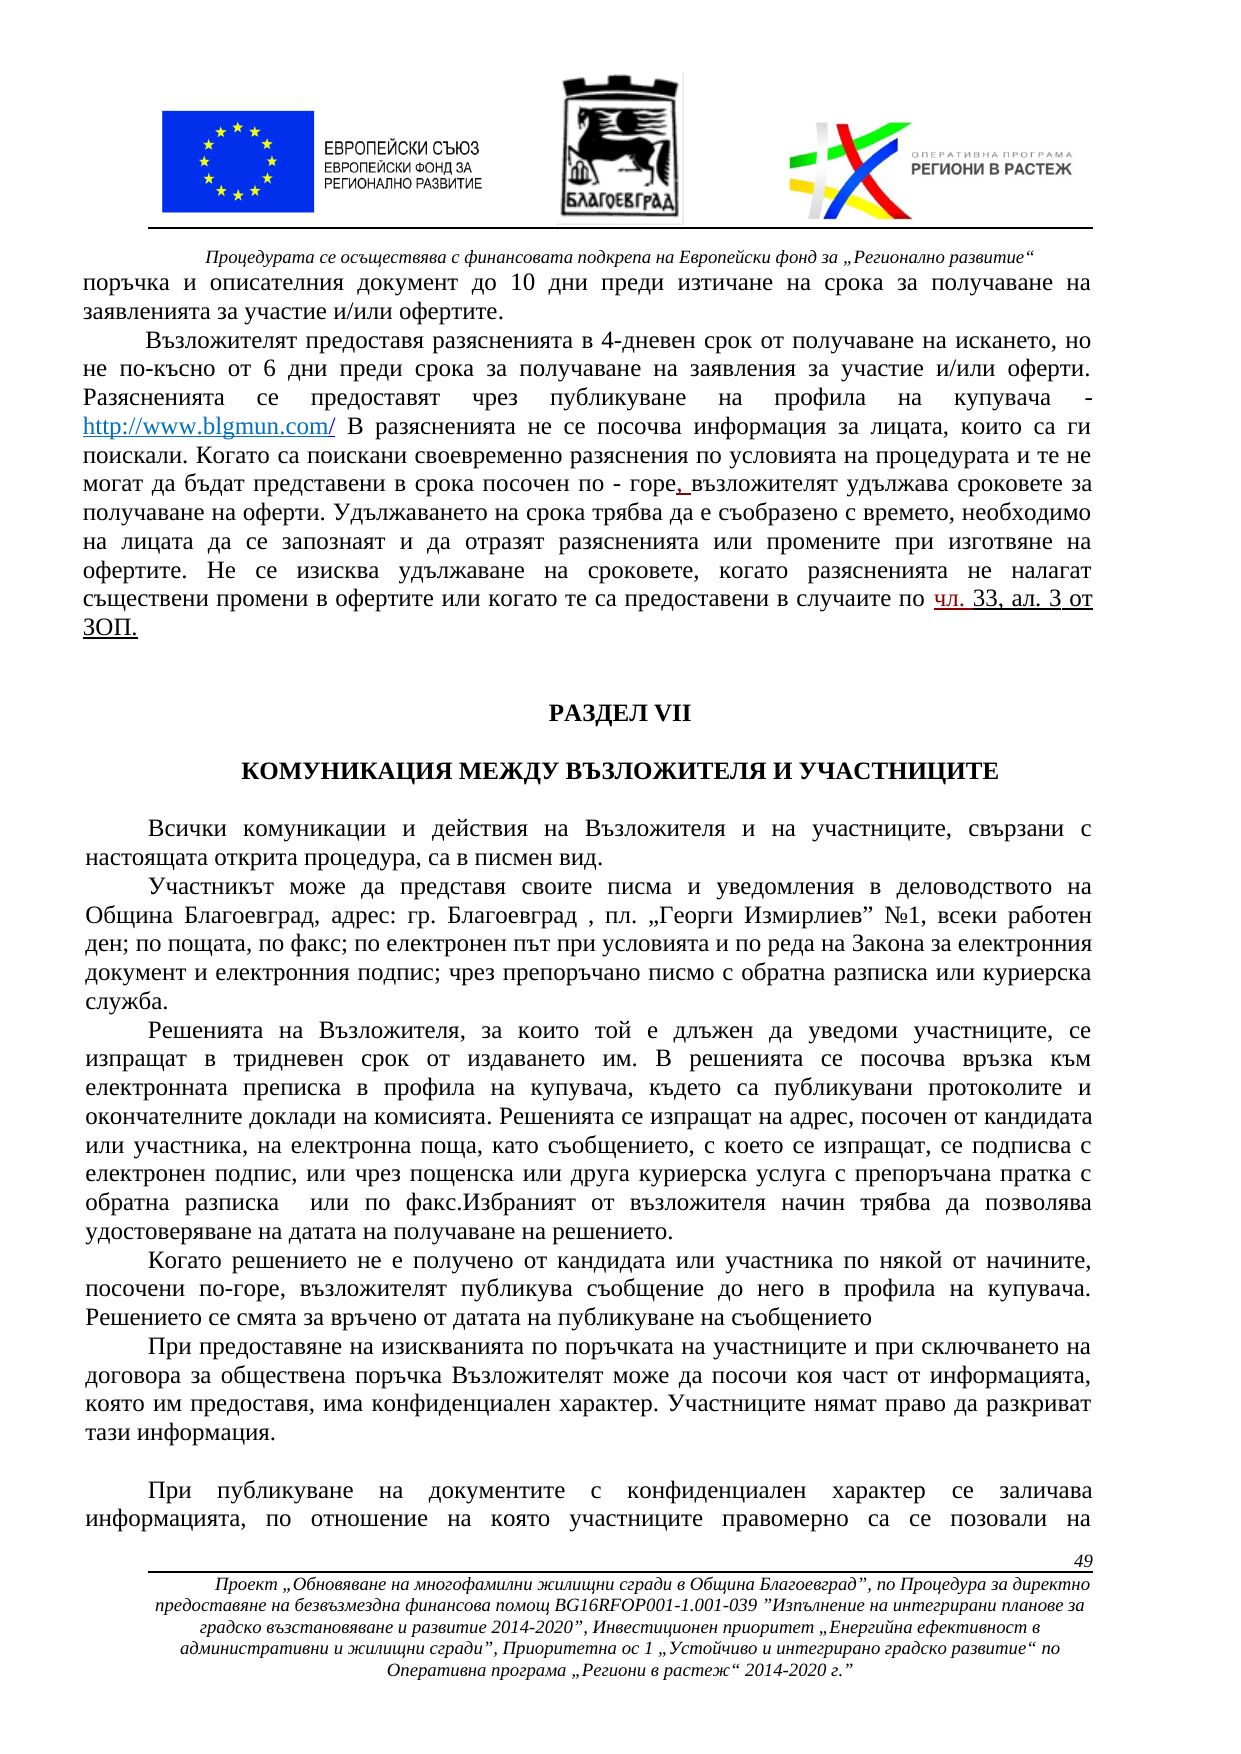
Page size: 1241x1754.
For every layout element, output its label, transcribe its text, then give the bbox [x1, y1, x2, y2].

text Когато решението не е получено от кандидата или участника по някой от начините, посочени по-горе, възложителят публикува съобщение до него в профила на купувача. Решението се смята за връчено от датата на публикуване на съобщението [85, 1245, 1093, 1331]
text Участникът може да представя своите писма и уведомления в деловодството на Община Благоевград, адрес: гр. Благоевград , пл. „Георги Измирлиев” №1, всеки работен ден; по пощата, по факс; по електронен път при условията и по реда на Закона за електронния документ и електронния подпис; чрез препоръчано писмо с обратна разписка или куриерска служба. [85, 871, 1093, 1015]
picture [556, 73, 685, 226]
picture [147, 99, 510, 226]
text Възложителят предоставя разясненията в 4-дневен срок от получаване на искането, но не по-късно от 6 дни преди срока за получаване на заявления за участие и/или оферти. Разясненията се предоставят чрез публикуване на профила на купувача - http://www.blgmun.com/ В разясненията не се посочва информация за лицата, които са ги поискали. Когато са поискани своевременно разяснения по условията на процедурата и те не могат да бъдат представени в срока посочен по - горе, възложителят удължава сроковете за получаване на оферти. Удължаването на срока трябва да е съобразено с времето, необходимо на лицата да се запознаят и да отразят разясненията или промените при изготвяне на офертите. Не се изисква удължаване на сроковете, когато разясненията не налагат съществени промени в офертите или когато те са предоставени в случаите по чл. 33, ал. 3 от ЗОП. [83, 325, 1093, 641]
picture [774, 115, 1093, 226]
text Решенията на Възложителя, за които той е длъжен да уведоми участниците, се изпращат в тридневен срок от издаването им. В решенията се посочва връзка към електронната преписка в профила на купувача, където са публикувани протоколите и окончателните доклади на комисията. Решенията се изпращат на адрес, посочен от кандидата или участника, на електронна поща, като съобщението, с което се изпращат, се подписва с електронен подпис, или чрез пощенска или друга куриерска услуга с препоръчана пратка с обратна разписка или по факс.Избраният от възложителя начин трябва да позволява удостоверяване на датата на получаване на решението. [85, 1015, 1093, 1245]
subtitle РАЗДЕЛ VII [85, 698, 1093, 727]
text При предоставяне на изискванията по поръчката на участниците и при сключването на договора за обществена поръчка Възложителят може да посочи коя част от информацията, която им предоставя, има конфиденциален характер. Участниците нямат право да разкриват тази информация. [85, 1331, 1093, 1446]
text КОМУНИКАЦИЯ МЕЖДУ ВЪЗЛОЖИТЕЛЯ И УЧАСТНИЦИТЕ [85, 756, 1093, 785]
text Всички комуникации и действия на Възложителя и на участниците, свързани с настоящата открита процедура, са в писмен вид. [85, 813, 1093, 871]
